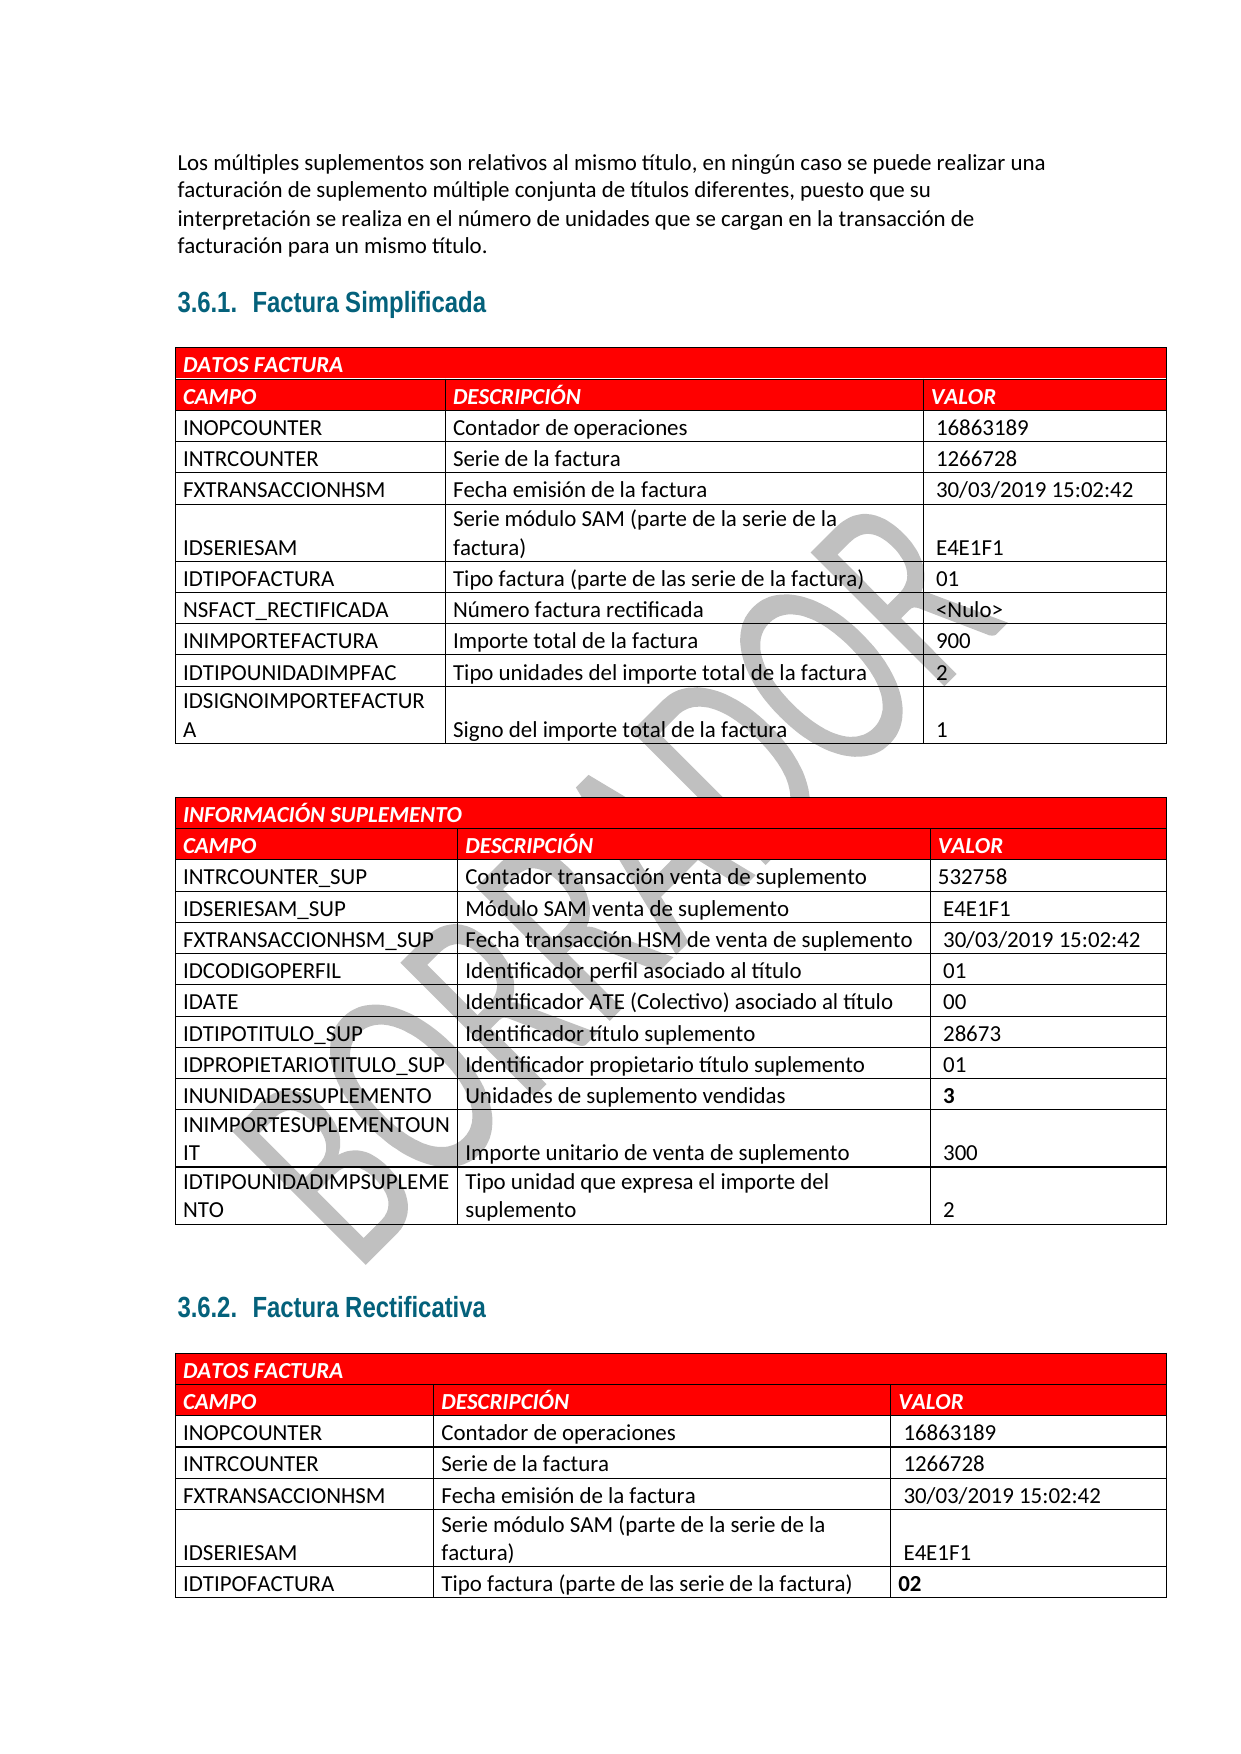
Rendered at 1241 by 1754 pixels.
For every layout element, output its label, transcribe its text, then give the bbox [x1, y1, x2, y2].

table_cell FXTRANSACCIONHSM [176, 1479, 433, 1509]
subtitle Factura Rectificativa [177, 1290, 1063, 1323]
table_cell 532758 [931, 860, 1166, 891]
table_cell Contador de operaciones [434, 1416, 890, 1446]
table_cell 00 [931, 985, 1166, 1016]
table_cell Tipo factura (parte de las serie de la factura) [446, 562, 923, 592]
table_cell 30/03/2019 15:02:42 [891, 1479, 1166, 1509]
table_cell CAMPO [176, 380, 445, 410]
table_cell 28673 [931, 1017, 1166, 1047]
table_cell Fecha transacción HSM de venta de suplemento [458, 923, 930, 953]
table_cell 900 [924, 624, 1166, 654]
table_cell Signo del importe total de la factura [446, 687, 923, 743]
table_cell Serie de la factura [446, 442, 923, 472]
table_cell IDSERIESAM [176, 505, 445, 561]
table_cell Identificador propietario título suplemento [458, 1048, 930, 1078]
table_cell IDTIPOFACTURA [176, 1567, 433, 1597]
table_cell 30/03/2019 15:02:42 [931, 923, 1166, 953]
table_cell Tipo unidad que expresa el importe del suplemento [458, 1168, 930, 1223]
table_cell CAMPO [176, 1385, 433, 1415]
table_cell Unidades de suplemento vendidas [458, 1079, 930, 1109]
table_cell 1 [924, 687, 1166, 743]
table_cell INOPCOUNTER [176, 411, 445, 441]
table_cell Identificador título suplemento [458, 1017, 930, 1047]
table_cell 01 [924, 562, 1166, 592]
subtitle Factura Simplificada [177, 285, 1063, 318]
table_cell INIMPORTESUPLEMENTOUNIT [176, 1110, 457, 1166]
table_cell INUNIDADESSUPLEMENTO [176, 1079, 457, 1109]
table_cell IDTIPOUNIDADIMPSUPLEMENTO [176, 1168, 457, 1223]
table_cell INTRCOUNTER [176, 1448, 433, 1478]
table_cell Contador de operaciones [446, 411, 923, 441]
table_cell VALOR [924, 380, 1166, 410]
table_cell 01 [931, 954, 1166, 984]
table_cell Importe total de la factura [446, 624, 923, 654]
table_cell E4E1F1 [924, 505, 1166, 561]
table_cell Número factura rectificada [446, 593, 923, 623]
table_cell IDTIPOTITULO_SUP [176, 1017, 457, 1047]
table_header DATOS FACTURA [176, 348, 1166, 378]
table_cell 02 [891, 1567, 1166, 1597]
table_cell Fecha emisión de la factura [446, 473, 923, 503]
table_cell IDSIGNOIMPORTEFACTURA [176, 687, 445, 743]
table_cell 3 [931, 1079, 1166, 1109]
table_header INFORMACIÓN SUPLEMENTO [176, 798, 1166, 828]
table_cell 1266728 [891, 1448, 1166, 1478]
table_cell Identificador perfil asociado al título [458, 954, 930, 984]
table_cell FXTRANSACCIONHSM_SUP [176, 923, 457, 953]
table_cell 16863189 [924, 411, 1166, 441]
table_cell Fecha emisión de la factura [434, 1479, 890, 1509]
table_cell VALOR [931, 829, 1166, 859]
table_cell IDPROPIETARIOTITULO_SUP [176, 1048, 457, 1078]
table_cell 30/03/2019 15:02:42 [924, 473, 1166, 503]
table_cell Importe unitario de venta de suplemento [458, 1110, 930, 1166]
table_cell IDTIPOFACTURA [176, 562, 445, 592]
table_cell Contador transacción venta de suplemento [458, 860, 930, 891]
table_cell NSFACT_RECTIFICADA [176, 593, 445, 623]
table_cell IDCODIGOPERFIL [176, 954, 457, 984]
table_cell 1266728 [924, 442, 1166, 472]
table_cell E4E1F1 [891, 1510, 1166, 1566]
table_cell INOPCOUNTER [176, 1416, 433, 1446]
table_cell 2 [924, 655, 1166, 686]
table_cell 16863189 [891, 1416, 1166, 1446]
table_cell Tipo factura (parte de las serie de la factura) [434, 1567, 890, 1597]
table_cell IDTIPOUNIDADIMPFAC [176, 655, 445, 686]
table_cell Serie módulo SAM (parte de la serie de la factura) [446, 505, 923, 561]
table_cell Serie módulo SAM (parte de la serie de la factura) [434, 1510, 890, 1566]
table_cell IDSERIESAM_SUP [176, 892, 457, 922]
table_cell Identificador ATE (Colectivo) asociado al título [458, 985, 930, 1016]
table_cell CAMPO [176, 829, 457, 859]
table_cell 2 [931, 1168, 1166, 1223]
table_cell IDATE [176, 985, 457, 1016]
table_cell INTRCOUNTER_SUP [176, 860, 457, 891]
table_cell IDSERIESAM [176, 1510, 433, 1566]
table_cell DESCRIPCIÓN [434, 1385, 890, 1415]
table_cell VALOR [891, 1385, 1166, 1415]
table_cell DESCRIPCIÓN [458, 829, 930, 859]
table_cell <Nulo> [924, 593, 1166, 623]
table_cell Tipo unidades del importe total de la factura [446, 655, 923, 686]
table_cell 300 [931, 1110, 1166, 1166]
table_header DATOS FACTURA [176, 1354, 1166, 1384]
table_cell FXTRANSACCIONHSM [176, 473, 445, 503]
table_cell 01 [931, 1048, 1166, 1078]
table_cell Módulo SAM venta de suplemento [458, 892, 930, 922]
table_cell DESCRIPCIÓN [446, 380, 923, 410]
text Los múltiples suplementos son relativos al mismo título, en ningún caso se puede realizar una facturación de suplemento múltiple conjunta de títulos diferentes, puesto que su interpretación se realiza en el número de unidades que se cargan en la transacción de facturación para un mismo título. [177, 148, 1063, 260]
table_cell E4E1F1 [931, 892, 1166, 922]
table_cell INTRCOUNTER [176, 442, 445, 472]
table_cell INIMPORTEFACTURA [176, 624, 445, 654]
table_cell Serie de la factura [434, 1448, 890, 1478]
